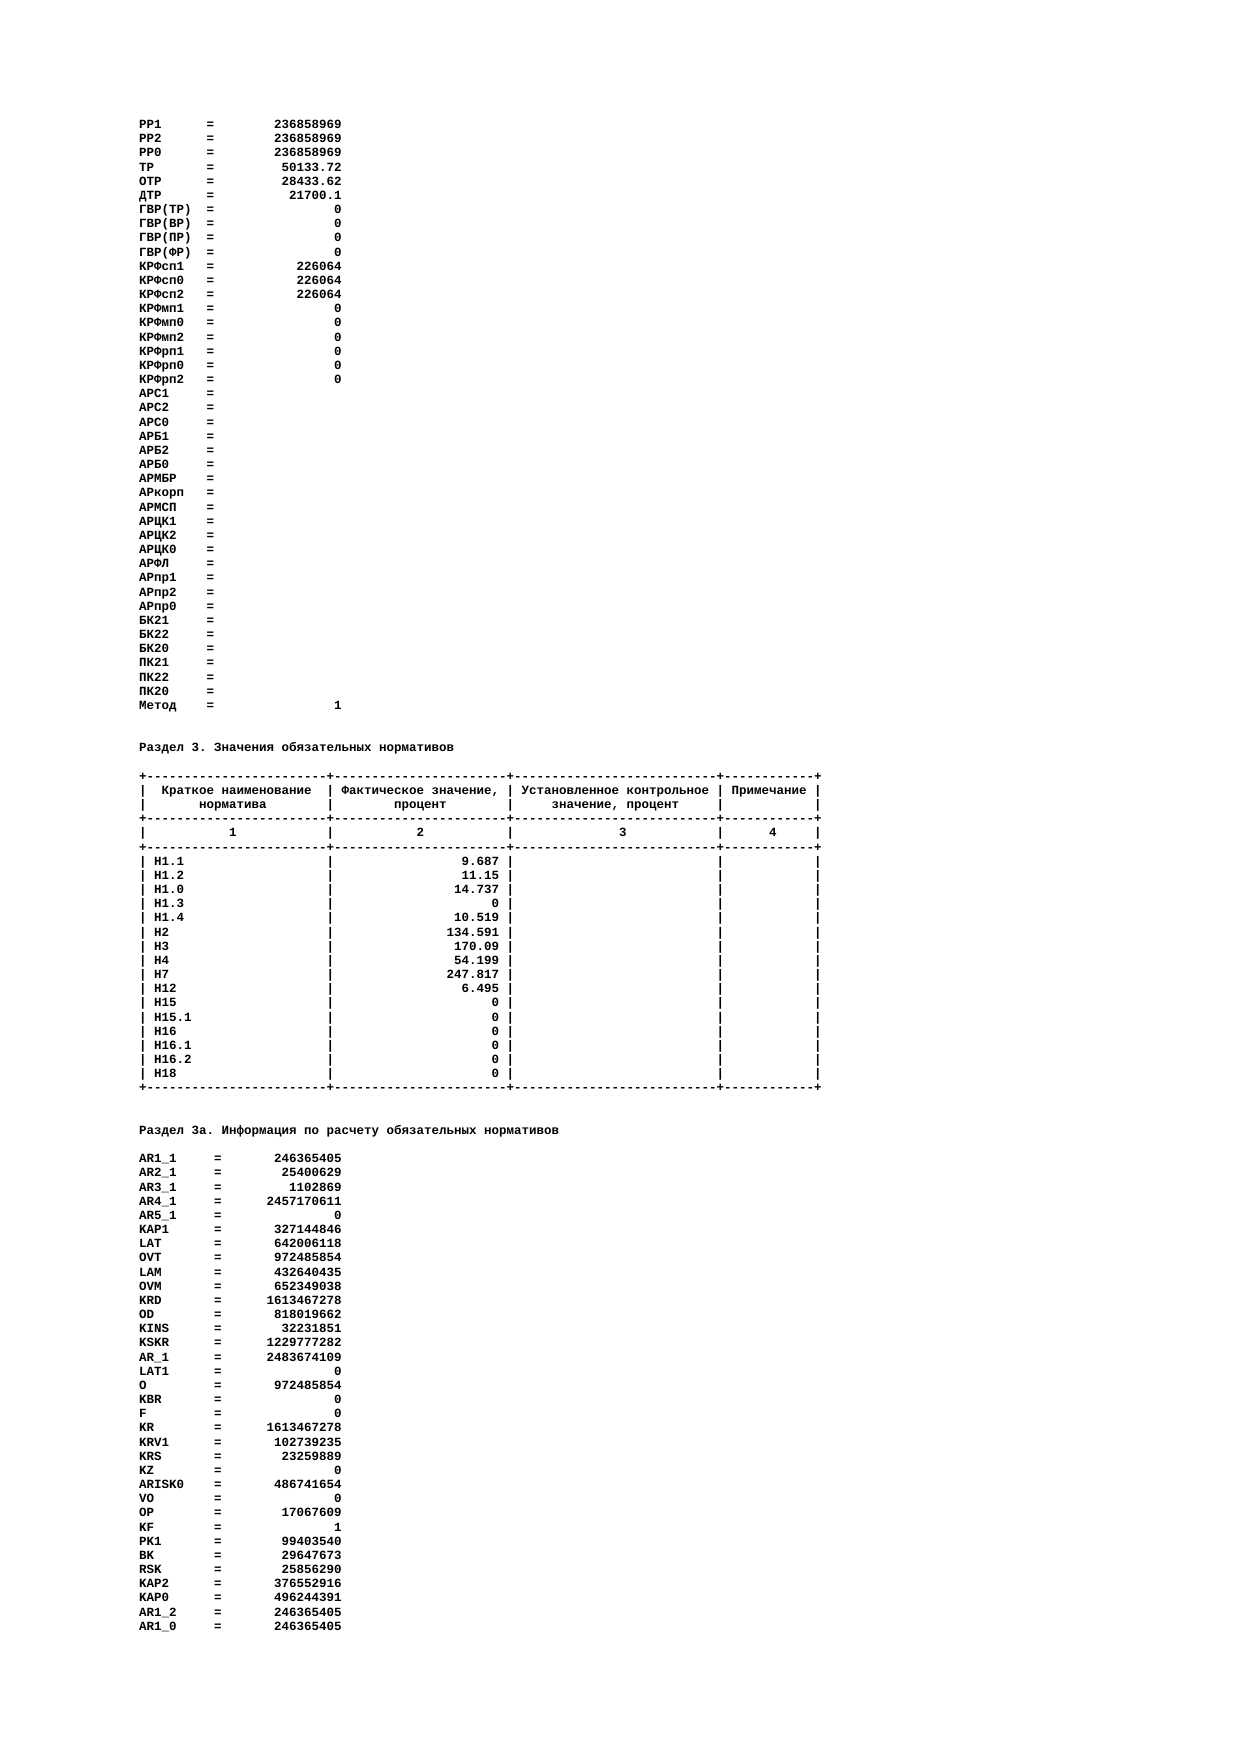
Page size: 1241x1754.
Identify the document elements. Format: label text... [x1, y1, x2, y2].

text O = 972485854 [139, 1379, 1101, 1393]
text KRV1 = 102739235 [139, 1436, 1101, 1450]
text | Н16.1 | 0 | | | [139, 1039, 1101, 1053]
text | Н3 | 170.09 | | | [139, 940, 1101, 954]
text | Н16 | 0 | | | [139, 1025, 1101, 1039]
text LAT1 = 0 [139, 1365, 1101, 1379]
text КРФсп0 = 226064 [139, 274, 1101, 288]
text ПК20 = [139, 685, 1101, 699]
text ГВР(ТР) = 0 [139, 203, 1101, 217]
text KINS = 32231851 [139, 1322, 1101, 1336]
text АРпр0 = [139, 600, 1101, 614]
text KZ = 0 [139, 1464, 1101, 1478]
text AR1_2 = 246365405 [139, 1606, 1101, 1620]
text +------------------------+-----------------------+---------------------------+------------+ [139, 812, 1101, 826]
text КРФсп1 = 226064 [139, 260, 1101, 274]
text АРФЛ = [139, 557, 1101, 571]
text | 1 | 2 | 3 | 4 | [139, 826, 1101, 841]
text РР1 = 236858969 [139, 118, 1101, 132]
text OD = 818019662 [139, 1308, 1101, 1322]
text KRS = 23259889 [139, 1450, 1101, 1464]
text AR5_1 = 0 [139, 1209, 1101, 1223]
text АРЦК2 = [139, 529, 1101, 543]
text ТР = 50133.72 [139, 161, 1101, 175]
text ГВР(ВР) = 0 [139, 217, 1101, 231]
text | H15.1 | 0 | | | [139, 1011, 1101, 1025]
text | Н1.0 | 14.737 | | | [139, 883, 1101, 897]
text КРФрп2 = 0 [139, 373, 1101, 387]
text Метод = 1 [139, 699, 1101, 713]
text | Краткое наименование | Фактическое значение, | Установленное контрольное | Примечание | [139, 784, 1101, 798]
text KAP2 = 376552916 [139, 1577, 1101, 1591]
text OVT = 972485854 [139, 1251, 1101, 1266]
text KBR = 0 [139, 1393, 1101, 1407]
text ПК22 = [139, 671, 1101, 685]
text AR2_1 = 25400629 [139, 1166, 1101, 1181]
text АРпр1 = [139, 571, 1101, 586]
text Раздел 3а. Информация по расчету обязательных нормативов [139, 1124, 1101, 1138]
text РР0 = 236858969 [139, 146, 1101, 161]
text БК21 = [139, 614, 1101, 628]
text | Н1.2 | 11.15 | | | [139, 869, 1101, 883]
text БК20 = [139, 642, 1101, 656]
text АРБ1 = [139, 430, 1101, 444]
text АРкорп = [139, 486, 1101, 501]
text AR1_0 = 246365405 [139, 1620, 1101, 1634]
text BK = 29647673 [139, 1549, 1101, 1563]
text КРФмп0 = 0 [139, 316, 1101, 331]
text | Н16.2 | 0 | | | [139, 1053, 1101, 1067]
text F = 0 [139, 1407, 1101, 1421]
text | Н1.4 | 10.519 | | | [139, 911, 1101, 926]
text LAT = 642006118 [139, 1237, 1101, 1251]
text | Н15 | 0 | | | [139, 996, 1101, 1011]
text КРФрп0 = 0 [139, 359, 1101, 373]
text | норматива | процент | значение, процент | | [139, 798, 1101, 812]
text OVM = 652349038 [139, 1280, 1101, 1294]
text AR3_1 = 1102869 [139, 1181, 1101, 1195]
text VO = 0 [139, 1492, 1101, 1506]
text АРМСП = [139, 501, 1101, 515]
text АРпр2 = [139, 586, 1101, 600]
text КРФрп1 = 0 [139, 345, 1101, 359]
text AR4_1 = 2457170611 [139, 1195, 1101, 1209]
text | Н2 | 134.591 | | | [139, 926, 1101, 940]
text | Н4 | 54.199 | | | [139, 954, 1101, 968]
text ARISK0 = 486741654 [139, 1478, 1101, 1492]
text КРФмп2 = 0 [139, 331, 1101, 345]
text АРБ2 = [139, 444, 1101, 458]
text | Н7 | 247.817 | | | [139, 968, 1101, 982]
text LAM = 432640435 [139, 1266, 1101, 1280]
text | Н12 | 6.495 | | | [139, 982, 1101, 996]
text KRD = 1613467278 [139, 1294, 1101, 1308]
text ДТР = 21700.1 [139, 189, 1101, 203]
text AR1_1 = 246365405 [139, 1152, 1101, 1166]
text АРС0 = [139, 416, 1101, 430]
text | Н18 | 0 | | | [139, 1067, 1101, 1081]
text АРС2 = [139, 401, 1101, 416]
text +------------------------+-----------------------+---------------------------+------------+ [139, 1081, 1101, 1096]
text +------------------------+-----------------------+---------------------------+------------+ [139, 770, 1101, 784]
text РР2 = 236858969 [139, 132, 1101, 146]
text ГВР(ПР) = 0 [139, 231, 1101, 246]
text ПК21 = [139, 656, 1101, 671]
text АРМБР = [139, 472, 1101, 486]
text +------------------------+-----------------------+---------------------------+------------+ [139, 841, 1101, 855]
text АРС1 = [139, 387, 1101, 401]
text БК22 = [139, 628, 1101, 642]
text АРБ0 = [139, 458, 1101, 472]
text KAP1 = 327144846 [139, 1223, 1101, 1237]
text АРЦК1 = [139, 515, 1101, 529]
text ОТР = 28433.62 [139, 175, 1101, 189]
text OP = 17067609 [139, 1506, 1101, 1521]
text KAP0 = 496244391 [139, 1591, 1101, 1606]
text | Н1.3 | 0 | | | [139, 897, 1101, 911]
text RSK = 25856290 [139, 1563, 1101, 1577]
text KF = 1 [139, 1521, 1101, 1535]
text КРФсп2 = 226064 [139, 288, 1101, 302]
text ГВР(ФР) = 0 [139, 246, 1101, 260]
text | Н1.1 | 9.687 | | | [139, 855, 1101, 869]
text Раздел 3. Значения обязательных нормативов [139, 741, 1101, 756]
text КРФмп1 = 0 [139, 302, 1101, 316]
text AR_1 = 2483674109 [139, 1351, 1101, 1365]
text KR = 1613467278 [139, 1421, 1101, 1436]
text АРЦК0 = [139, 543, 1101, 557]
text PK1 = 99403540 [139, 1535, 1101, 1549]
text KSKR = 1229777282 [139, 1336, 1101, 1351]
